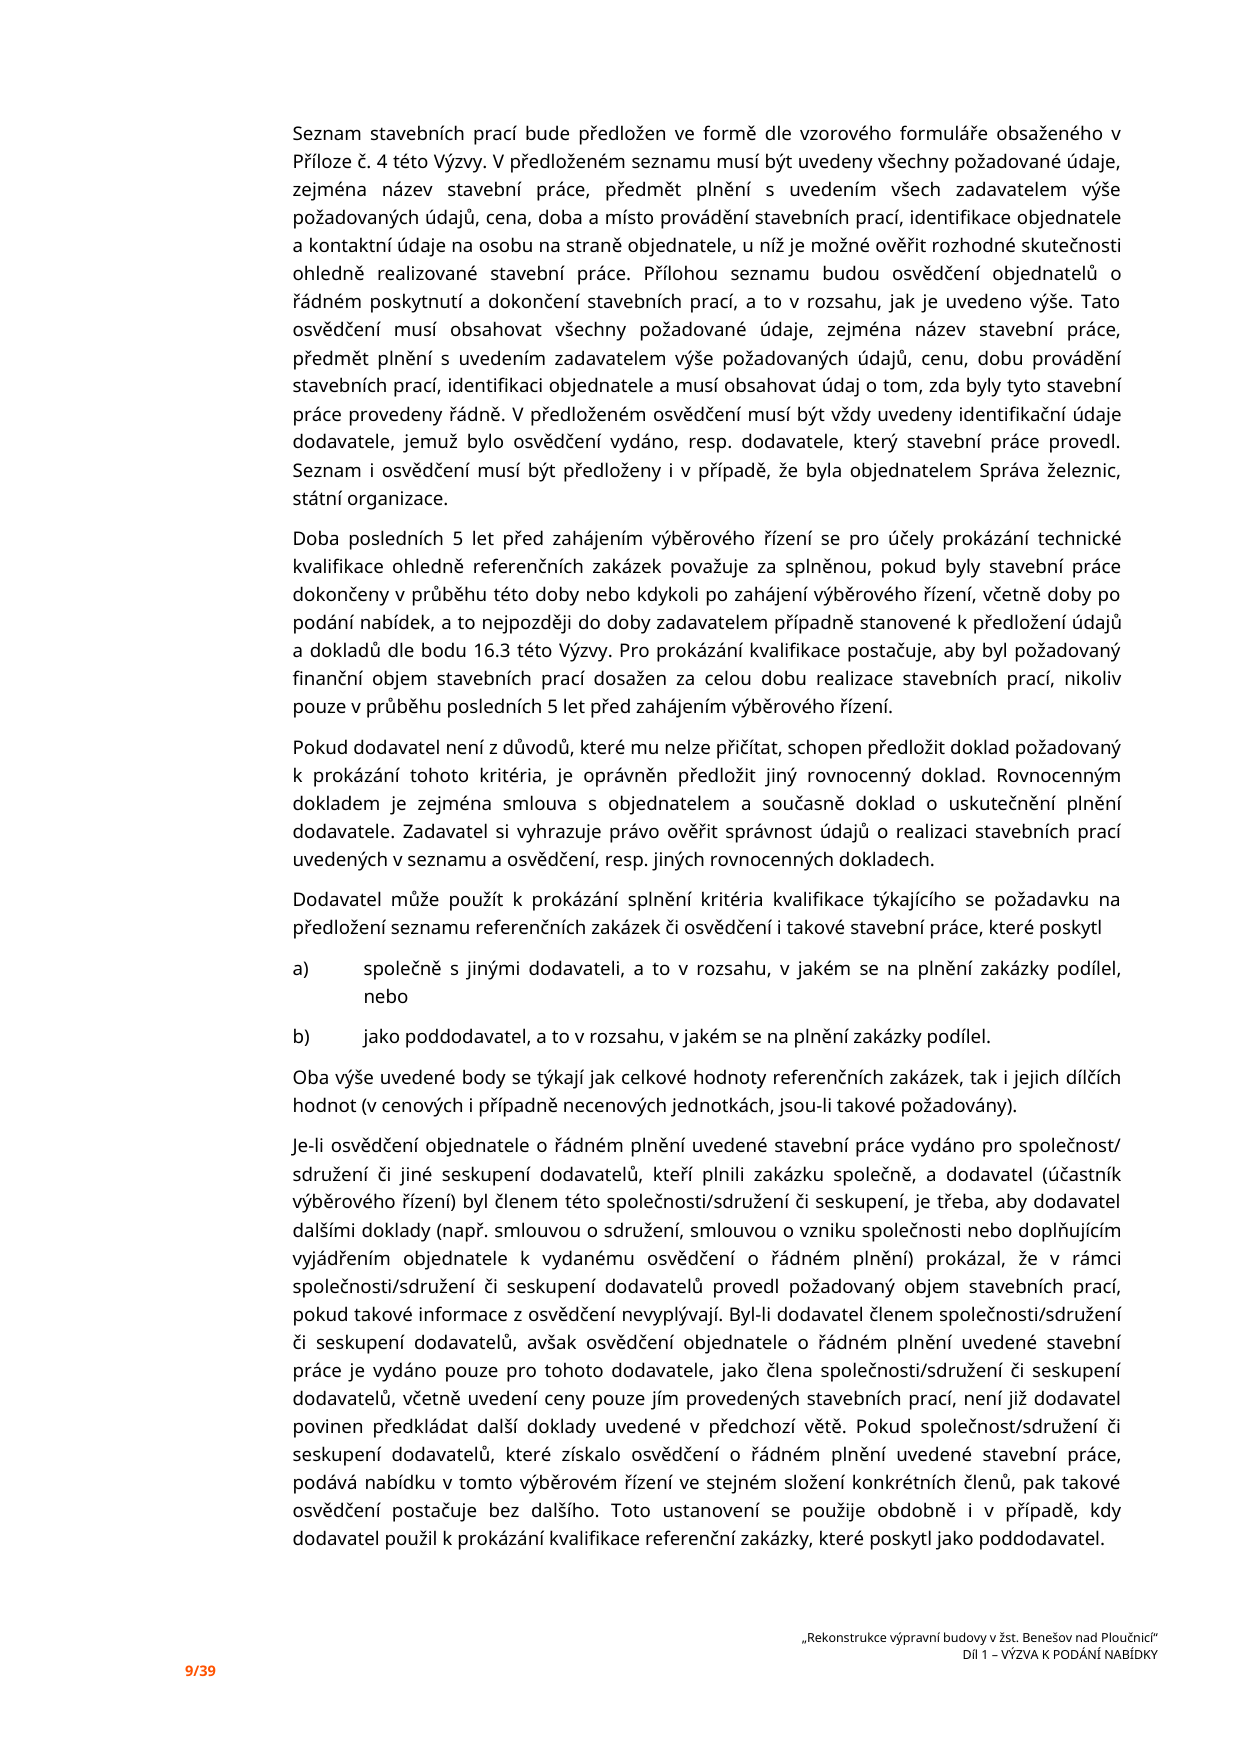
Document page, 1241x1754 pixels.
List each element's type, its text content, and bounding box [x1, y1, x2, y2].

text Oba výše uvedené body se týkají jak celkové hodnoty referenčních zakázek, tak i jejich dílčích hodnot (v cenových i případně necenových jednotkách, jsou-li takové požadovány). [292, 1064, 1122, 1118]
text Dodavatel může použít k prokázání splnění kritéria kvalifikace týkajícího se požadavku na předložení seznamu referenčních zakázek či osvědčení i takové stavební práce, které poskytl [292, 887, 1122, 940]
text b) jako poddodavatel, a to v rozsahu, v jakém se na plnění zakázky podílel. [292, 1024, 1122, 1049]
text Doba posledních 5 let před zahájením výběrového řízení se pro účely prokázání technické kvalifikace ohledně referenčních zakázek považuje za splněnou, pokud byly stavební práce dokončeny v průběhu této doby nebo kdykoli po zahájení výběrového řízení, včetně doby po podání nabídek, a to nejpozději do doby zadavatelem případně stanovené k předložení údajů a dokladů dle bodu 16.3 této Výzvy. Pro prokázání kvalifikace postačuje, aby byl požadovaný finanční objem stavebních prací dosažen za celou dobu realizace stavebních prací, nikoliv pouze v průběhu posledních 5 let před zahájením výběrového řízení. [292, 525, 1122, 719]
text Pokud dodavatel není z důvodů, které mu nelze přičítat, schopen předložit doklad požadovaný k prokázání tohoto kritéria, je oprávněn předložit jiný rovnocenný doklad. Rovnocenným dokladem je zejména smlouva s objednatelem a současně doklad o uskutečnění plnění dodavatele. Zadavatel si vyhrazuje právo ověřit správnost údajů o realizaci stavebních prací uvedených v seznamu a osvědčení, resp. jiných rovnocenných dokladech. [292, 734, 1122, 872]
text a) společně s jinými dodavateli, a to v rozsahu, v jakém se na plnění zakázky podílel, nebo [292, 955, 1122, 1009]
text Je-li osvědčení objednatele o řádném plnění uvedené stavební práce vydáno pro společnost/ sdružení či jiné seskupení dodavatelů, kteří plnili zakázku společně, a dodavatel (účastník výběrového řízení) byl členem této společnosti/sdružení či seskupení, je třeba, aby dodavatel dalšími doklady (např. smlouvou o sdružení, smlouvou o vzniku společnosti nebo doplňujícím vyjádřením objednatele k vydanému osvědčení o řádném plnění) prokázal, že v rámci společnosti/sdružení či seskupení dodavatelů provedl požadovaný objem stavebních prací, pokud takové informace z osvědčení nevyplývají. Byl-li dodavatel členem společnosti/sdružení či seskupení dodavatelů, avšak osvědčení objednatele o řádném plnění uvedené stavební práce je vydáno pouze pro tohoto dodavatele, jako člena společnosti/sdružení či seskupení dodavatelů, včetně uvedení ceny pouze jím provedených stavebních prací, není již dodavatel povinen předkládat další doklady uvedené v předchozí větě. Pokud společnost/sdružení či seskupení dodavatelů, které získalo osvědčení o řádném plnění uvedené stavební práce, podává nabídku v tomto výběrovém řízení ve stejném složení konkrétních členů, pak takové osvědčení postačuje bez dalšího. Toto ustanovení se použije obdobně i v případě, kdy dodavatel použil k prokázání kvalifikace referenční zakázky, které poskytl jako poddodavatel. [292, 1133, 1122, 1551]
text Seznam stavebních prací bude předložen ve formě dle vzorového formuláře obsaženého v Příloze č. 4 této Výzvy. V předloženém seznamu musí být uvedeny všechny požadované údaje, zejména název stavební práce, předmět plnění s uvedením všech zadavatelem výše požadovaných údajů, cena, doba a místo provádění stavebních prací, identifikace objednatele a kontaktní údaje na osobu na straně objednatele, u níž je možné ověřit rozhodné skutečnosti ohledně realizované stavební práce. Přílohou seznamu budou osvědčení objednatelů o řádném poskytnutí a dokončení stavebních prací, a to v rozsahu, jak je uvedeno výše. Tato osvědčení musí obsahovat všechny požadované údaje, zejména název stavební práce, předmět plnění s uvedením zadavatelem výše požadovaných údajů, cenu, dobu provádění stavebních prací, identifikaci objednatele a musí obsahovat údaj o tom, zda byly tyto stavební práce provedeny řádně. V předloženém osvědčení musí být vždy uvedeny identifikační údaje dodavatele, jemuž bylo osvědčení vydáno, resp. dodavatele, který stavební práce provedl. Seznam i osvědčení musí být předloženy i v případě, že byla objednatelem Správa železnic, státní organizace. [292, 121, 1122, 510]
